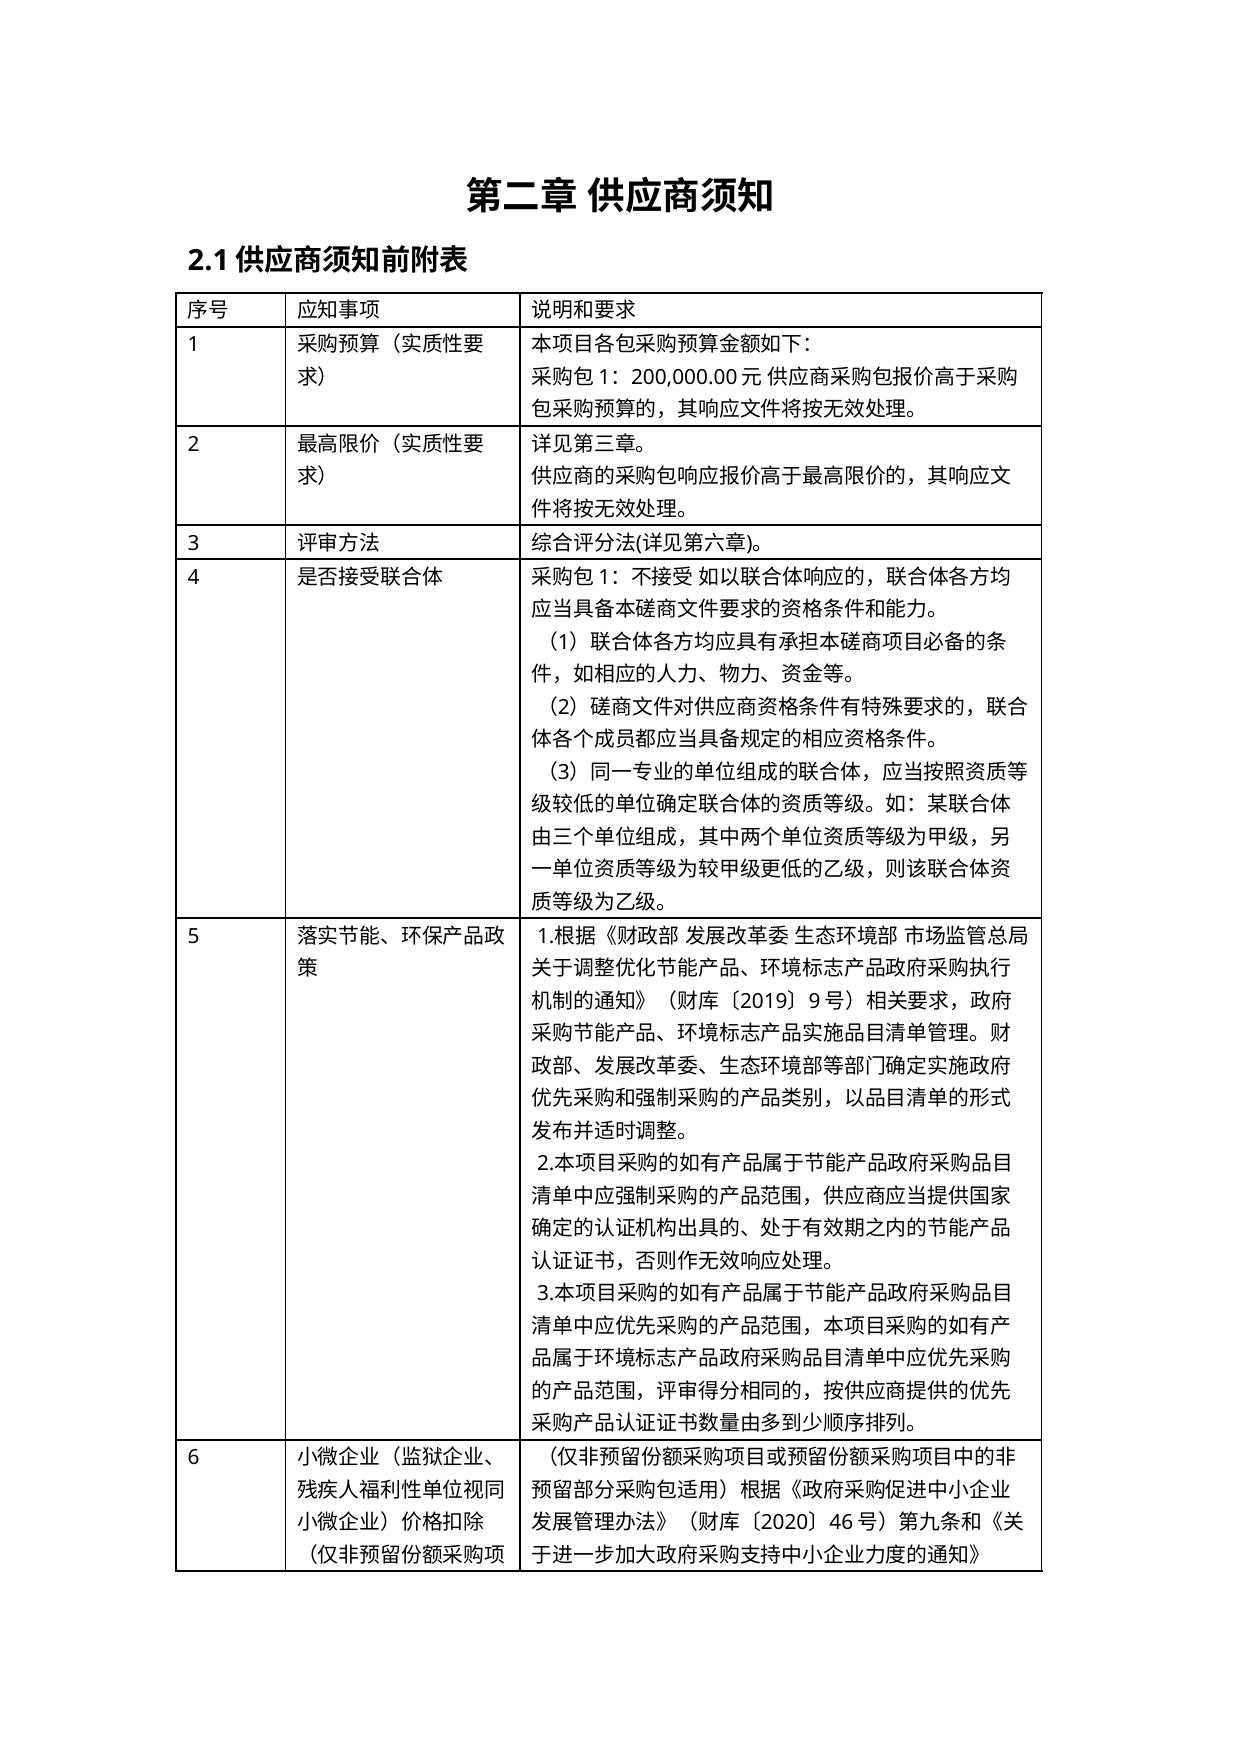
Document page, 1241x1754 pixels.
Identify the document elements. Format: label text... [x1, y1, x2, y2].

table_cell 最高限价（实质性要求） [286, 427, 519, 524]
table_cell 采购预算（实质性要求） [286, 328, 519, 425]
table_cell 综合评分法(详见第六章)。 [521, 526, 1041, 558]
table_header 序号 [177, 294, 285, 326]
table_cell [521, 1441, 1041, 1570]
table_cell 3 [177, 526, 285, 558]
table_cell 评审方法 [286, 526, 519, 558]
table_cell 采购包1：不接受 如以联合体响应的，联合体各方均应当具备本磋商文件要求的资格条件和能力。 （1）联合体各方均应具有承担本磋商项目必备的条件，如相应的人力、物力、资金等。 （2）磋商文件对供应商资格条件有特殊要求的，联合体各个成员都应当具备规定的相应资格条件。 （3）同一专业的单位组成的联合体，应当按照资质等级较低的单位确定联合体的资质等级。如：某联合体由三个单位组成，其中两个单位资质等级为甲级，另一单位资质等级为较甲级更低的乙级，则该联合体资质等级为乙级。 [521, 560, 1041, 917]
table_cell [286, 1441, 519, 1570]
table_cell 4 [177, 560, 285, 917]
table_cell 2 [177, 427, 285, 524]
table_cell 本项目各包采购预算金额如下： 采购包1：200,000.00元 供应商采购包报价高于采购包采购预算的，其响应文件将按无效处理。 [521, 328, 1041, 425]
table_cell 落实节能、环保产品政策 [286, 919, 519, 1439]
text 2.1供应商须知前附表 [187, 227, 1053, 292]
table_cell 5 [177, 919, 285, 1439]
table_cell 1.根据《财政部 发展改革委 生态环境部 市场监管总局关于调整优化节能产品、环境标志产品政府采购执行机制的通知》（财库〔2019〕9号）相关要求，政府采购节能产品、环境标志产品实施品目清单管理。财政部、发展改革委、生态环境部等部门确定实施政府优先采购和强制采购的产品类别，以品目清单的形式发布并适时调整。 2.本项目采购的如有产品属于节能产品政府采购品目清单中应强制采购的产品范围，供应商应当提供国家确定的认证机构出具的、处于有效期之内的节能产品认证证书，否则作无效响应处理。 3.本项目采购的如有产品属于节能产品政府采购品目清单中应优先采购的产品范围，本项目采购的如有产品属于环境标志产品政府采购品目清单中应优先采购的产品范围，评审得分相同的，按供应商提供的优先采购产品认证证书数量由多到少顺序排列。 [521, 919, 1041, 1439]
table_cell 1 [177, 328, 285, 425]
table_cell 6 [177, 1441, 285, 1570]
table_cell 详见第三章。 供应商的采购包响应报价高于最高限价的，其响应文件将按无效处理。 [521, 427, 1041, 524]
table_header 说明和要求 [521, 294, 1041, 326]
table_header 应知事项 [286, 294, 519, 326]
text 第二章 供应商须知 [187, 162, 1053, 227]
table_cell 是否接受联合体 [286, 560, 519, 917]
